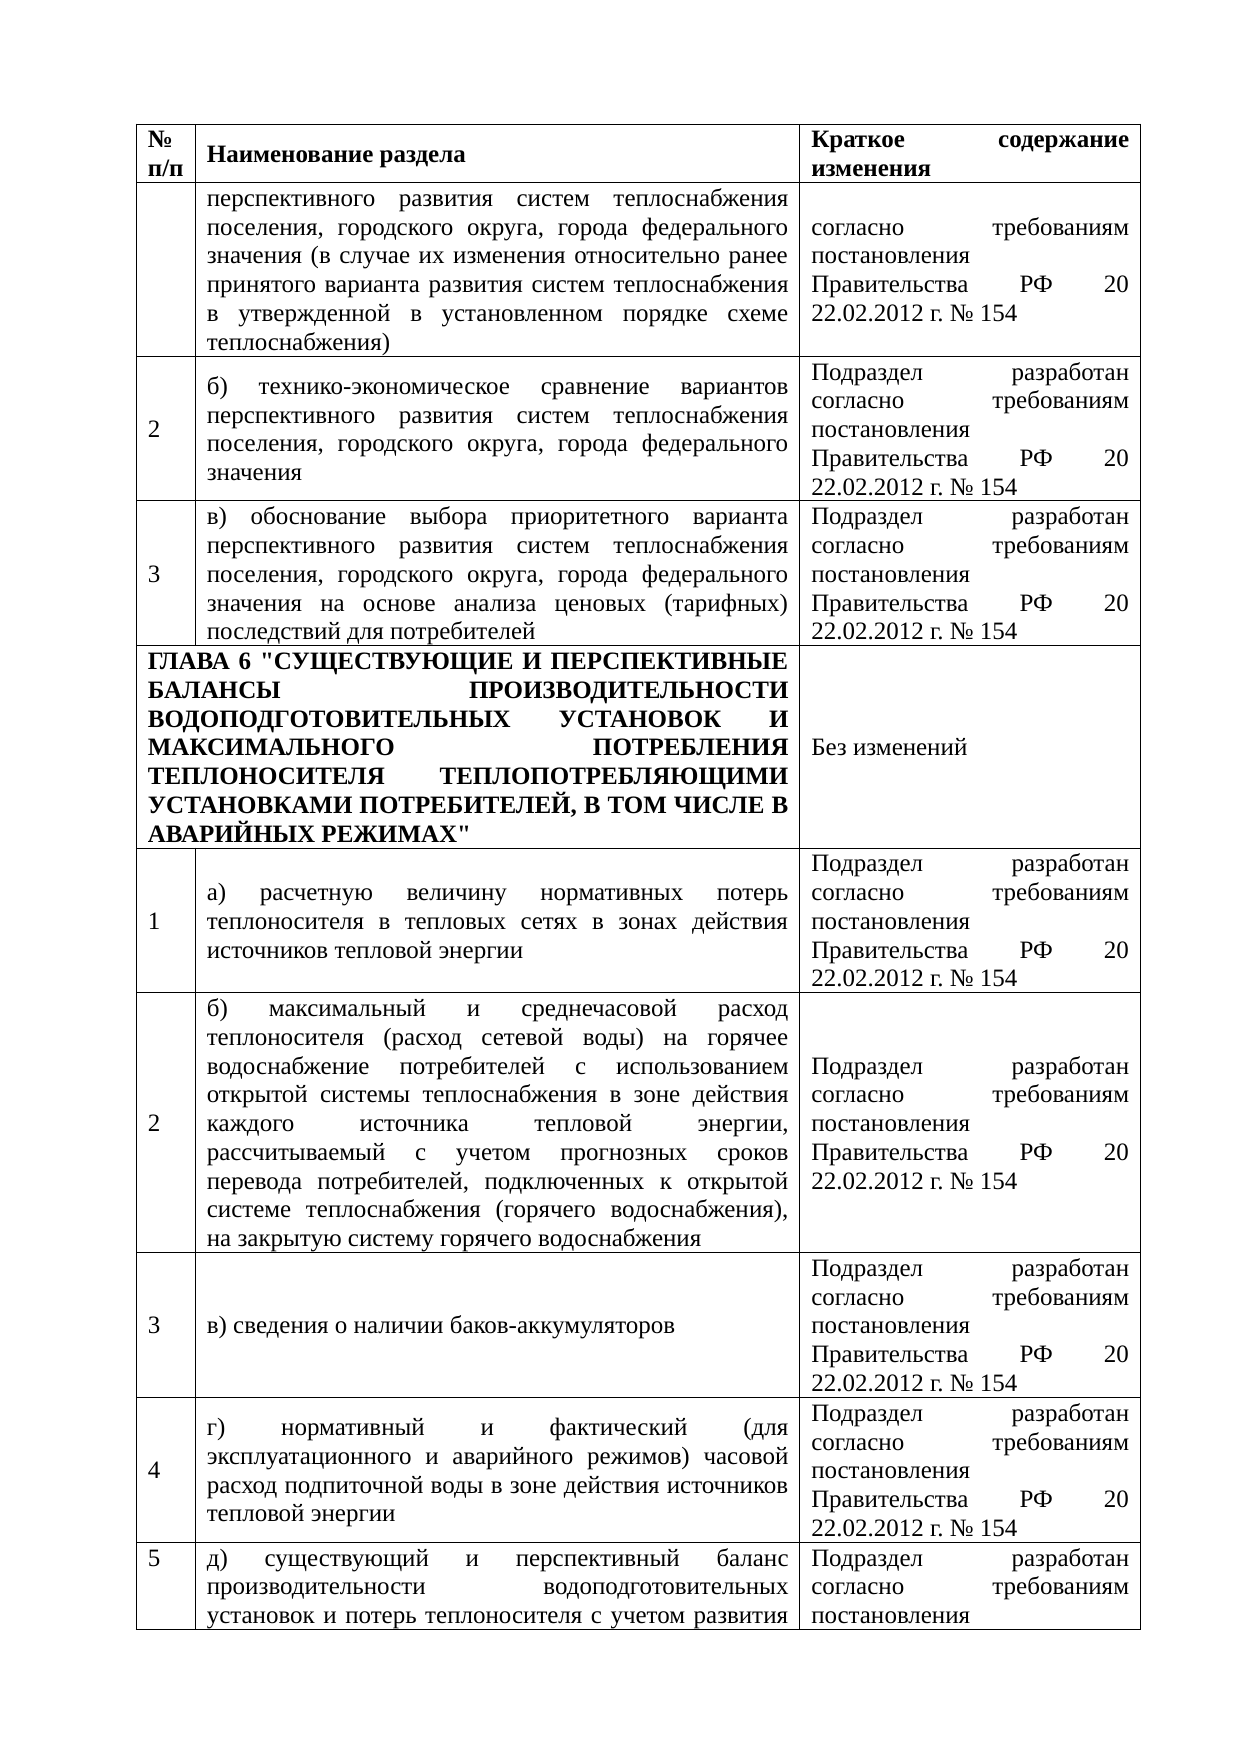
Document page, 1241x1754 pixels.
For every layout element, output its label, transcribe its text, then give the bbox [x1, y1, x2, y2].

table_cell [800, 1543, 1140, 1629]
table_cell а) расчетную величину нормативных потерь теплоносителя в тепловых сетях в зонах действия источников тепловой энергии [196, 849, 799, 992]
table_cell Подраздел разработан согласно требованиям постановления Правительства РФ 20 22.02.2012 г. № 154 [800, 993, 1140, 1252]
table_cell г) нормативный и фактический (для эксплуатационного и аварийного режимов) часовой расход подпиточной воды в зоне действия источников тепловой энергии [196, 1398, 799, 1542]
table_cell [196, 183, 799, 356]
table_cell 1 [137, 183, 195, 356]
table_cell 4 [137, 1398, 195, 1542]
table_cell в) обоснование выбора приоритетного варианта перспективного развития систем теплоснабжения поселения, городского округа, города федерального значения на основе анализа ценовых (тарифных) последствий для потребителей [196, 501, 799, 645]
table_cell 1 [137, 849, 195, 992]
table_cell 2 [137, 357, 195, 500]
table_cell Подраздел разработан согласно требованиям постановления Правительства РФ 20 22.02.2012 г. № 154 [800, 357, 1140, 500]
table_cell в) сведения о наличии баков-аккумуляторов [196, 1253, 799, 1397]
table_cell 5 [137, 1543, 195, 1629]
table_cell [800, 183, 1140, 356]
table_cell Подраздел разработан согласно требованиям постановления Правительства РФ 20 22.02.2012 г. № 154 [800, 501, 1140, 645]
table_cell Подраздел разработан согласно требованиям постановления Правительства РФ 20 22.02.2012 г. № 154 [800, 849, 1140, 992]
table_cell Подраздел разработан согласно требованиям постановления Правительства РФ 20 22.02.2012 г. № 154 [800, 1253, 1140, 1397]
table_header Наименование раздела [196, 125, 799, 182]
table_cell Подраздел разработан согласно требованиям постановления Правительства РФ 20 22.02.2012 г. № 154 [800, 1398, 1140, 1542]
table_cell 2 [137, 993, 195, 1252]
table_cell ГЛАВА 6 "СУЩЕСТВУЮЩИЕ И ПЕРСПЕКТИВНЫЕ БАЛАНСЫ ПРОИЗВОДИТЕЛЬНОСТИ ВОДОПОДГОТОВИТЕЛЬНЫХ УСТАНОВОК И МАКСИМАЛЬНОГО ПОТРЕБЛЕНИЯ ТЕПЛОНОСИТЕЛЯ ТЕПЛОПОТРЕБЛЯЮЩИМИ УСТАНОВКАМИ ПОТРЕБИТЕЛЕЙ, В ТОМ ЧИСЛЕ В АВАРИЙНЫХ РЕЖИМАХ" [137, 646, 799, 847]
table_cell Без изменений [800, 646, 1140, 847]
table_cell 3 [137, 1253, 195, 1397]
table_cell 3 [137, 501, 195, 645]
table_cell б) максимальный и среднечасовой расход теплоносителя (расход сетевой воды) на горячее водоснабжение потребителей с использованием открытой системы теплоснабжения в зоне действия каждого источника тепловой энергии, рассчитываемый с учетом прогнозных сроков перевода потребителей, подключенных к открытой системе теплоснабжения (горячего водоснабжения), на закрытую систему горячего водоснабжения [196, 993, 799, 1252]
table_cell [196, 1543, 799, 1629]
table_cell б) технико-экономическое сравнение вариантов перспективного развития систем теплоснабжения поселения, городского округа, города федерального значения [196, 357, 799, 500]
table_header Краткое содержание изменения [800, 125, 1140, 182]
table_header № п/п [137, 125, 195, 182]
